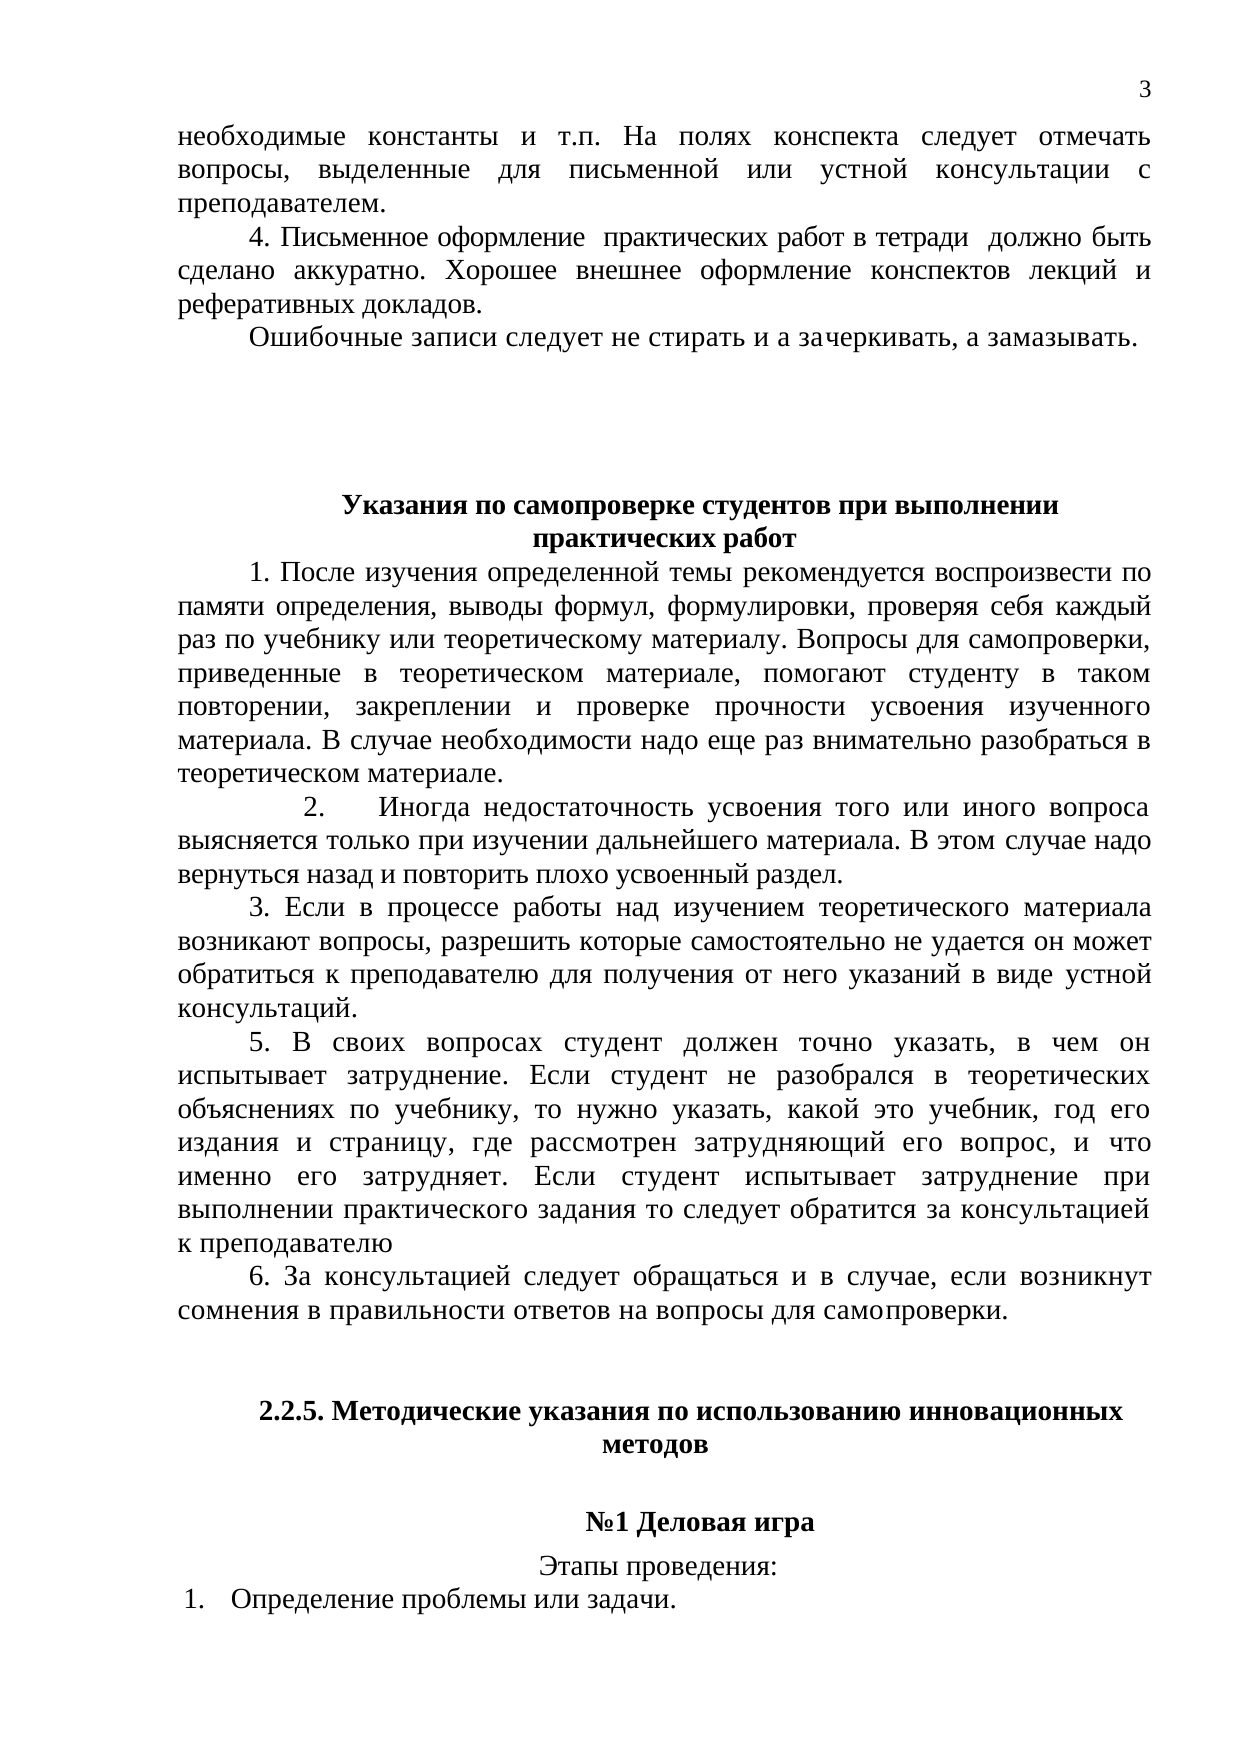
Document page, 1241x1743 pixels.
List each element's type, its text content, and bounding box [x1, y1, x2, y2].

text 5. В своих вопросах студент должен точно указать, в чем он испытывает затруднение. Если студент не разобрался в теоретических объяснениях по учебнику, то нужно указать, какой это учебник, год его издания и страницу, где рассмотрен затрудняющий его вопрос, и что именно его затрудняет. Если студент испытывает затруднение при выполнении практического задания то следует обратится за консультацией к преподавателю [177, 1024, 1152, 1258]
text №1 Деловая игра [177, 1504, 1152, 1537]
list Определение проблемы или задачи. [183, 1581, 1133, 1615]
text Указания по самопроверке студентов при выполнении практических работ [177, 487, 1152, 554]
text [177, 118, 1152, 219]
text 4. Письменное оформление практических работ в тетради должно быть сделано аккуратно. Хорошее внешнее оформление конспектов лекций и реферативных докладов. [177, 219, 1152, 319]
text 6. За консультацией следует обращаться и в случае, если возникнут сомнения в правильности ответов на вопросы для самопроверки. [177, 1258, 1152, 1326]
text Этапы проведения: [183, 1548, 1133, 1581]
subtitle 2.2.5. Методические указания по использованию инновационных методов [177, 1393, 1133, 1460]
text 3. Если в процессе работы над изучением теоретического материала возникают вопросы, разрешить которые самостоятельно не удается он может обратиться к преподавателю для получения от него указаний в виде устной консультаций. [177, 889, 1152, 1024]
text Ошибочные записи следует не стирать и а зачеркивать, а замазывать. [177, 319, 1152, 353]
text 2. Иногда недостаточность усвоения того или иного вопроса выясняется только при изучении дальнейшего материала. В этом случае надо вернуться назад и повторить плохо усвоенный раздел. [171, 789, 1152, 889]
text 1. После изучения определенной темы рекомендуется воспроизвести по памяти определения, выводы формул, формулировки, проверяя себя каждый раз по учебнику или теоретическому материалу. Вопросы для самопроверки, приведенные в теоретическом материале, помогают студенту в таком повторении, закреплении и проверке прочности усвоения изученного материала. В случае необходимости надо еще раз внимательно разобраться в теоретическом материале. [177, 554, 1152, 789]
